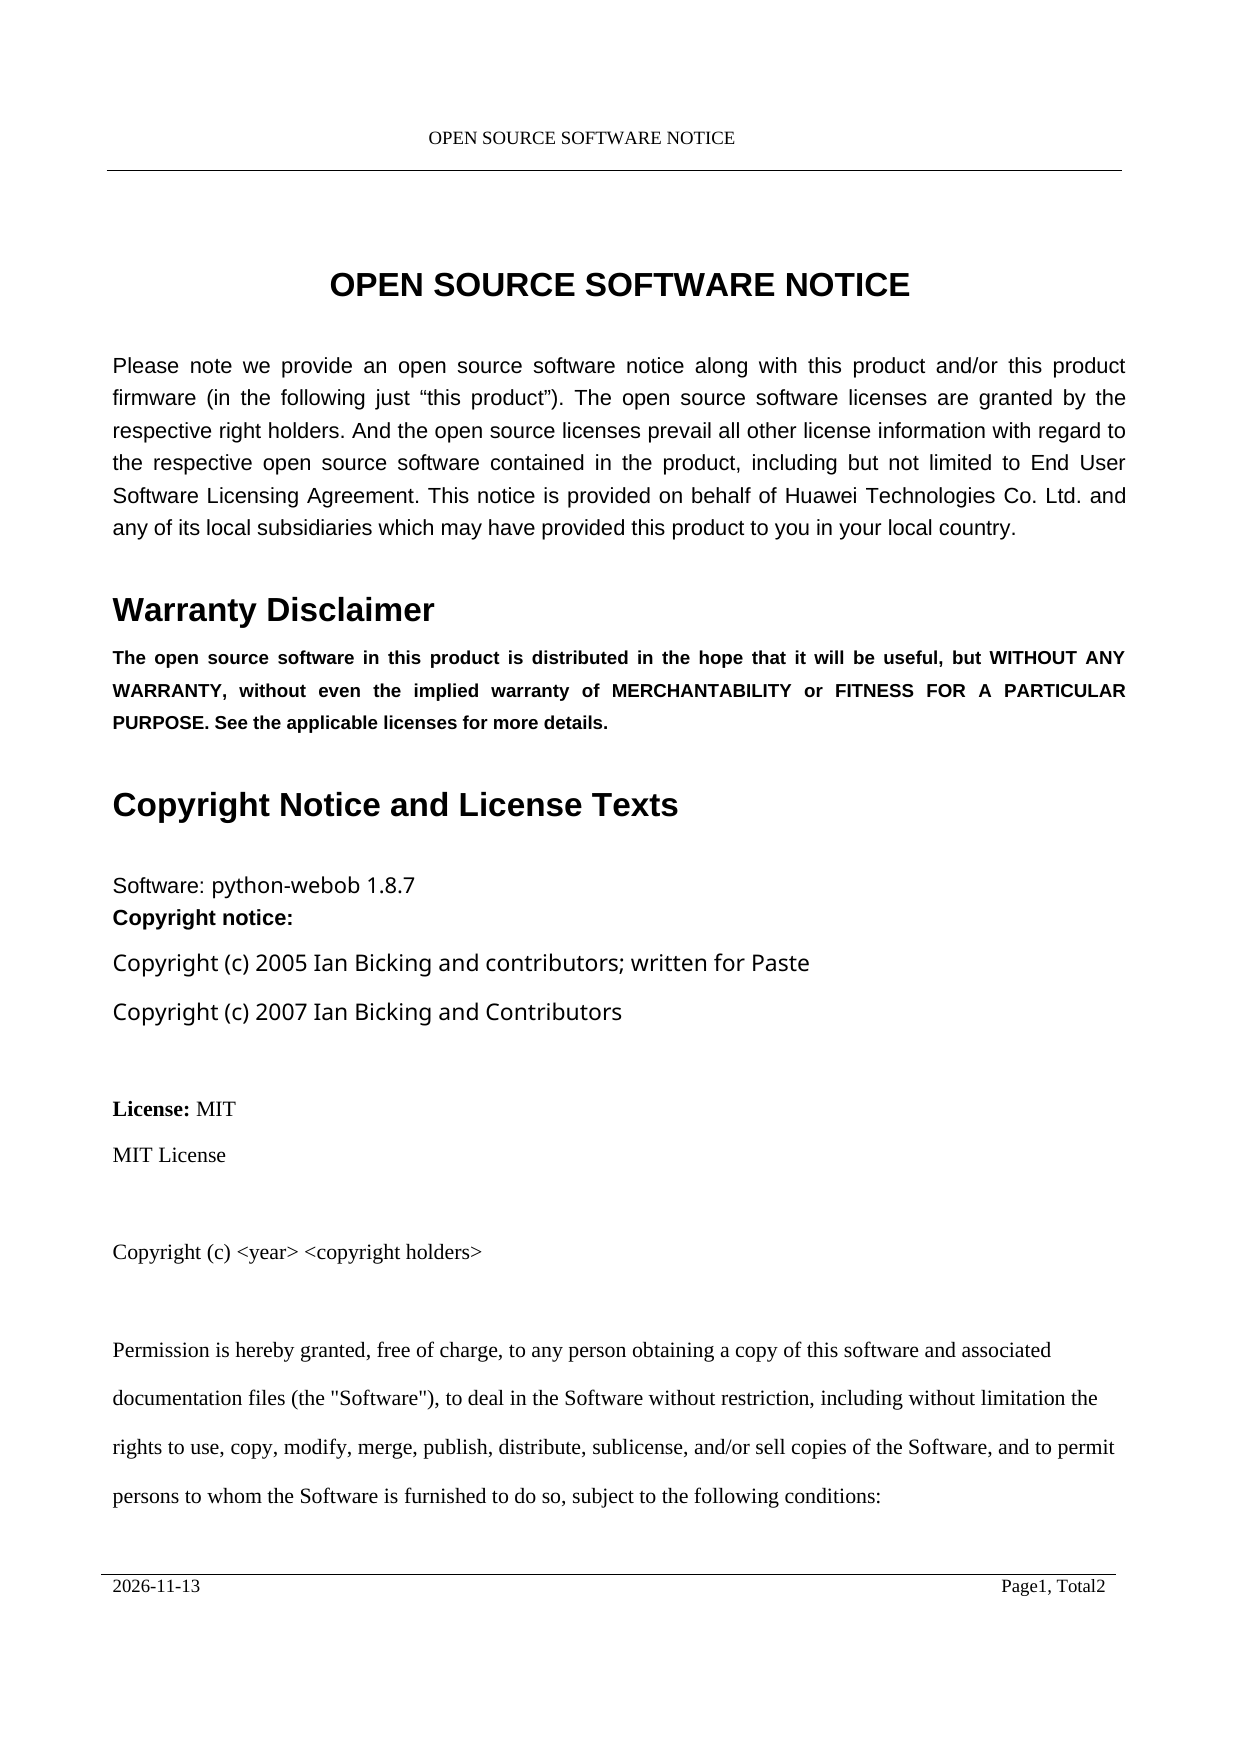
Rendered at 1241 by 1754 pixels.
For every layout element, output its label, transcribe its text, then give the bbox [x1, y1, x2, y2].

text Copyright notice: [112, 901, 1128, 934]
text Please note we provide an open source software notice along with this product and/or this product firmware (in the following just “this product”). The open source software licenses are granted by the respective right holders. And the open source licenses prevail all other license information with regard to the respective open source software contained in the product, including but not limited to End User Software Licensing Agreement. This notice is provided on behalf of Huawei Technologies Co. Ltd. and any of its local subsidiaries which may have provided this product to you in your local country. [112, 349, 1128, 544]
text Copyright Notice and License Texts [112, 771, 1128, 836]
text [112, 1138, 1128, 1512]
text The open source software in this product is distributed in the hope that it will be useful, but WITHOUT ANY WARRANTY, without even the implied warranty of MERCHANTABILITY or FITNESS FOR A PARTICULAR PURPOSE. See the applicable licenses for more details. [112, 641, 1128, 739]
text Warranty Disclaimer [112, 576, 1128, 641]
text Software: python-webob 1.8.7 [112, 869, 1128, 901]
text Copyright (c) 2005 Ian Bicking and contributors; written for Paste Copyright (c) 2007 Ian Bicking and Contributors [112, 947, 1128, 1077]
text License: MIT [112, 1093, 1128, 1125]
text OPEN SOURCE SOFTWARE NOTICE [112, 251, 1128, 316]
